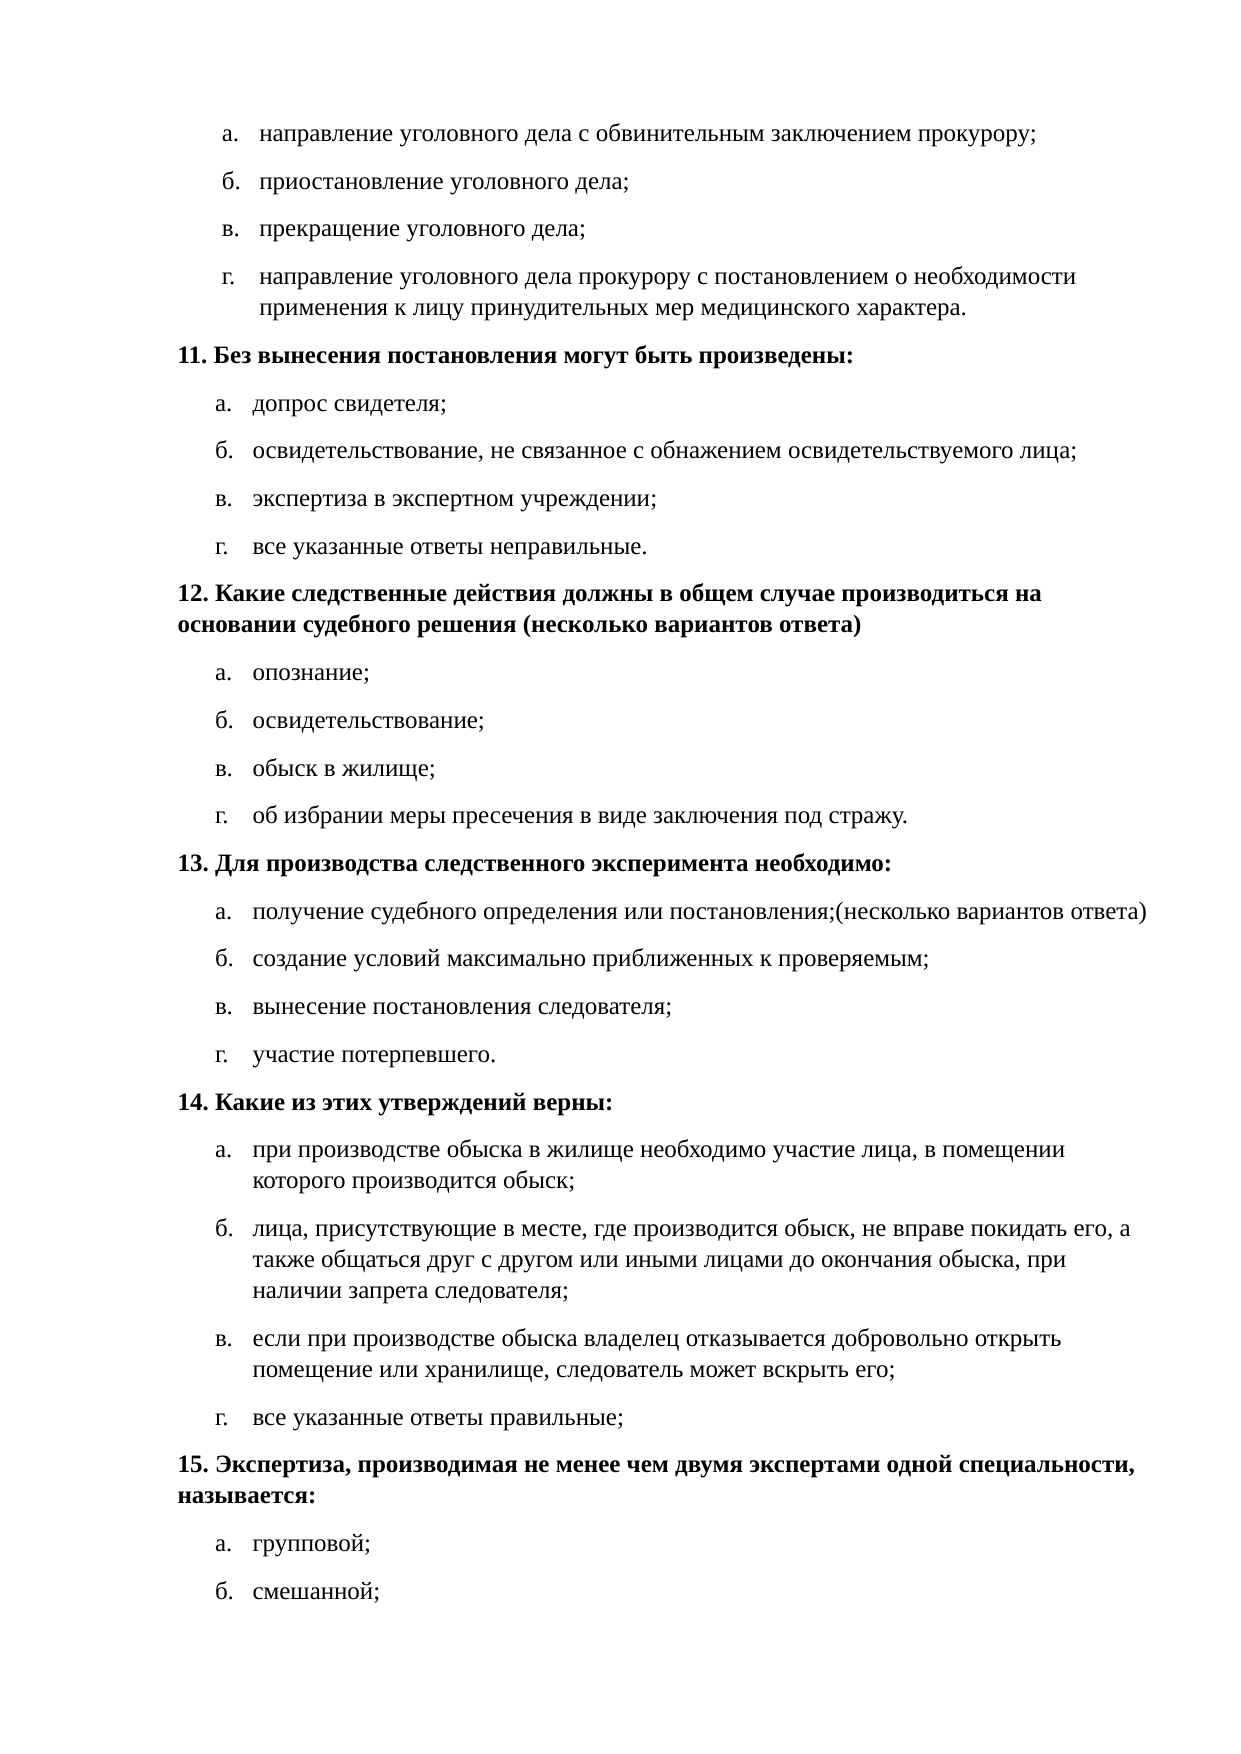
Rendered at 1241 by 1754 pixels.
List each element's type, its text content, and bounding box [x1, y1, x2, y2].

list лица, присутствующие в месте, где производится обыск, не вправе покидать его, а также общаться друг с другом или иными лицами до окончания обыска, при наличии запрета следователя; [215, 1213, 1152, 1304]
list участие потерпевшего. [215, 1039, 1152, 1068]
list об избрании меры пресечения в виде заключения под стражу. [215, 800, 1152, 829]
list групповой; [215, 1528, 1152, 1557]
list прекращение уголовного дела; [222, 213, 1152, 242]
list смешанной; [215, 1576, 1152, 1604]
list экспертиза в экспертном учреждении; [215, 483, 1152, 512]
list опознание; [215, 657, 1152, 686]
list приостановление уголовного дела; [222, 166, 1152, 194]
list вынесение постановления следователя; [215, 991, 1152, 1020]
text 13. Для производства следственного эксперимента необходимо: [177, 848, 1152, 877]
text 12. Какие следственные действия должны в общем случае производиться на основании судебного решения (несколько вариантов ответа) [177, 578, 1152, 638]
list создание условий максимально приближенных к проверяемым; [215, 943, 1152, 972]
list направление уголовного дела прокурору с постановлением о необходимости применения к лицу принудительных мер медицинского характера. [222, 261, 1152, 321]
list допрос свидетеля; [215, 388, 1152, 416]
list все указанные ответы правильные; [215, 1402, 1152, 1430]
list все указанные ответы неправильные. [215, 531, 1152, 559]
list при производстве обыска в жилище необходимо участие лица, в помещении которого производится обыск; [215, 1134, 1152, 1194]
text 14. Какие из этих утверждений верны: [177, 1087, 1152, 1115]
list если при производстве обыска владелец отказывается добровольно открыть помещение или хранилище, следователь может вскрыть его; [215, 1323, 1152, 1383]
list получение судебного определения или постановления;(несколько вариантов ответа) [215, 896, 1152, 924]
list обыск в жилище; [215, 753, 1152, 781]
list направление уголовного дела с обвинительным заключением прокурору; [222, 118, 1152, 147]
text 11. Без вынесения постановления могут быть произведены: [177, 340, 1152, 369]
text 15. Экспертиза, производимая не менее чем двумя экспертами одной специальности, называется: [177, 1449, 1152, 1509]
list освидетельствование, не связанное с обнажением освидетельствуемого лица; [215, 435, 1152, 464]
list освидетельствование; [215, 705, 1152, 734]
